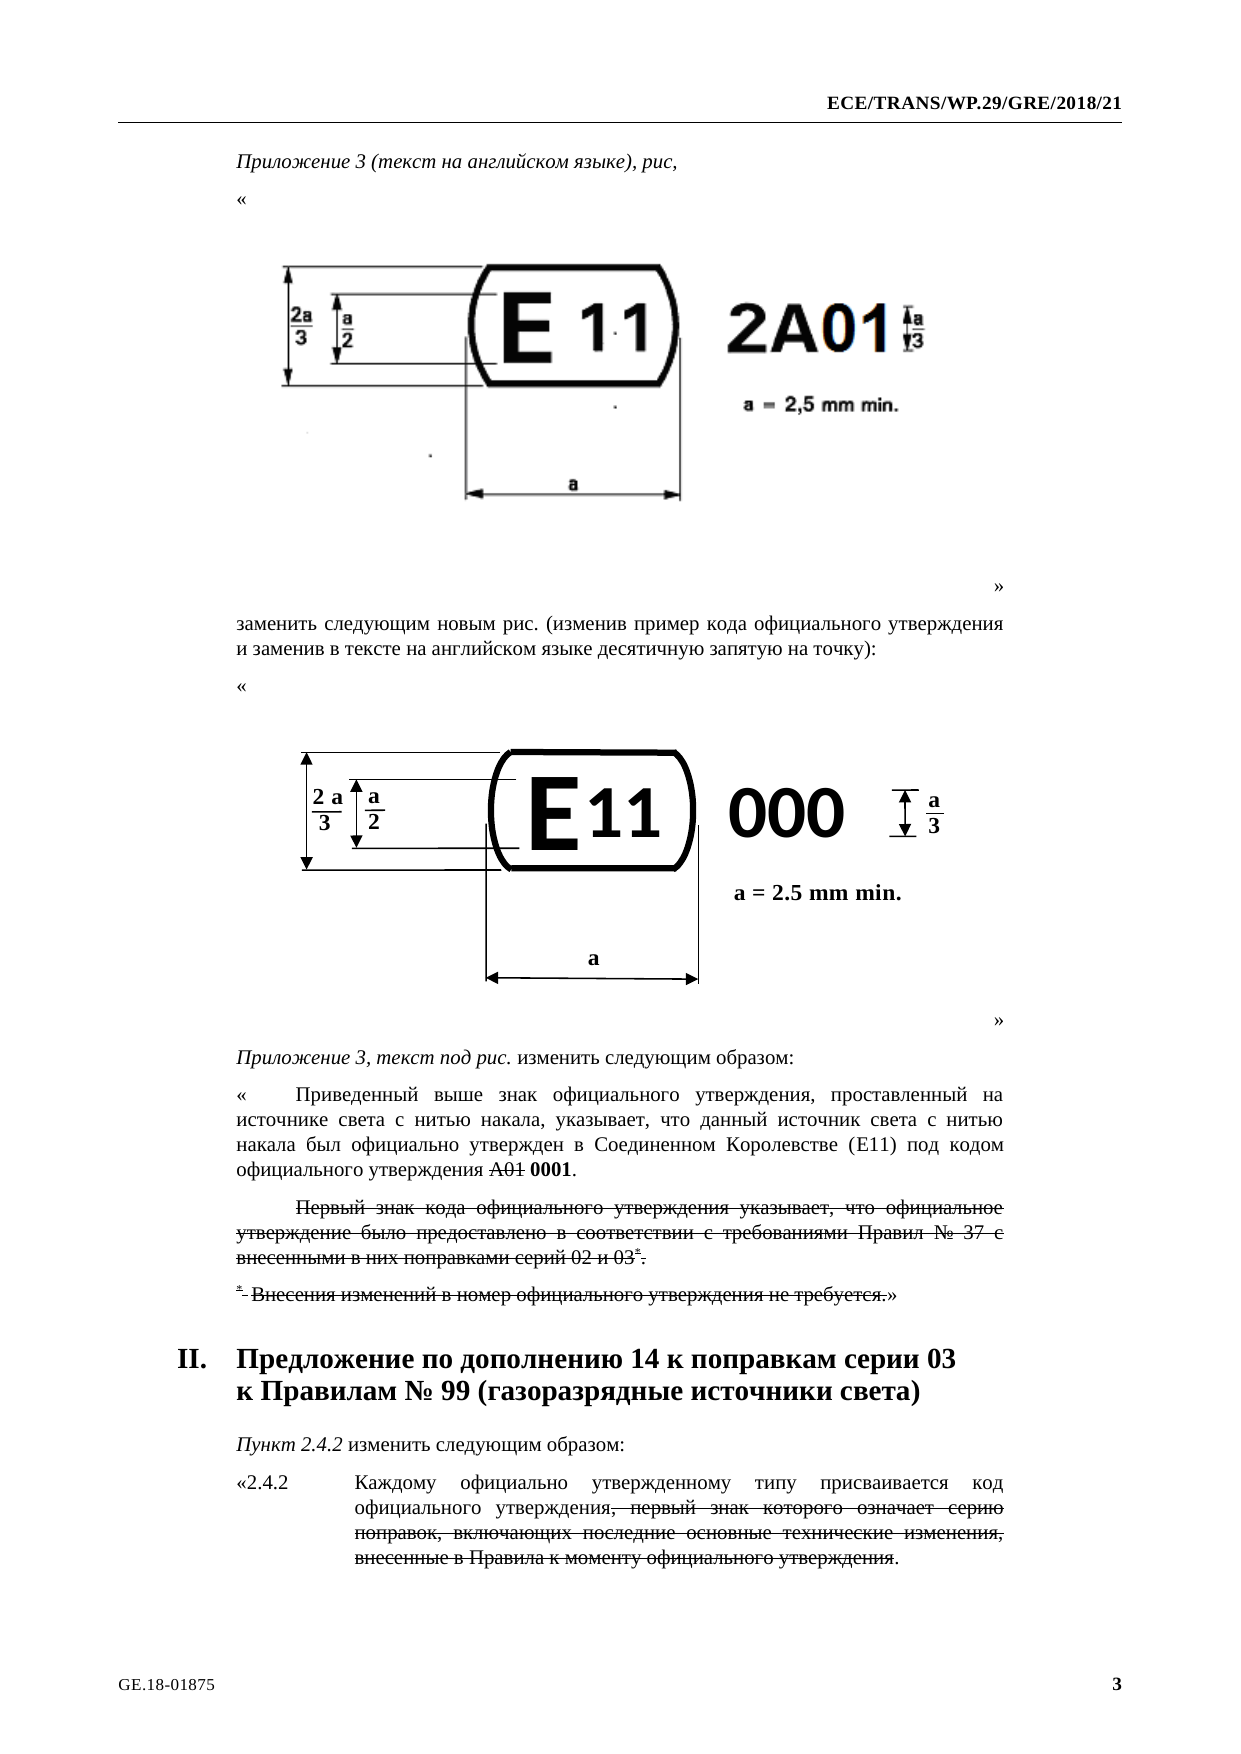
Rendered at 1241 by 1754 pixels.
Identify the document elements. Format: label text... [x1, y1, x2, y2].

text * Внесения изменений в номер официального утверждения не требуется.» [236, 1281, 1004, 1306]
text Пункт 2.4.2 изменить следующим образом: [236, 1431, 1004, 1456]
text Первый знак кода официального утверждения указывает, что официальное утверждение было предоставлено в соответствии с требованиями Правил № 37 с внесенными в них поправками серий 02 и 03*. [236, 1234, 1004, 1269]
text Приложение 3, текст под рис. изменить следующим образом: [236, 1044, 1004, 1069]
text заменить следующим новым рис. (изменив пример кода официального утверждения и заменив в тексте на английском языке десятичную запятую на точку): [236, 610, 1004, 660]
text II. Предложение по дополнению 14 к поправкам серии 03 к Правилам № 99 (газоразрядные источники света) [118, 1344, 1004, 1406]
text « [236, 185, 1004, 210]
text « [236, 672, 1004, 697]
text « Приведенный выше знак официального утверждения, проставленный на источнике света с нитью накала, указывает, что данный источник света с нитью накала был официально утвержден в Соединенном Королевстве (E11) под кодом официального утверждения A01 0001. [236, 1081, 1004, 1181]
text «2.4.2 Каждому официально утвержденному типу присваивается код официального утверждения, первый знак которого означает серию поправок, включающих последние основные технические изменения, внесенные в Правила к моменту официального утверждения. [236, 1469, 1004, 1569]
text Первый знак кода официального утверждения указывает, что официальное утверждение было предоставлено в соответствии с требованиями Правил № 37 с внесенными в них поправками серий 02 и 03*. [236, 1194, 1004, 1233]
text » [236, 747, 1004, 1031]
picture [241, 222, 999, 561]
text Приложение 3 (текст на английском языке), рис, [236, 148, 1004, 173]
